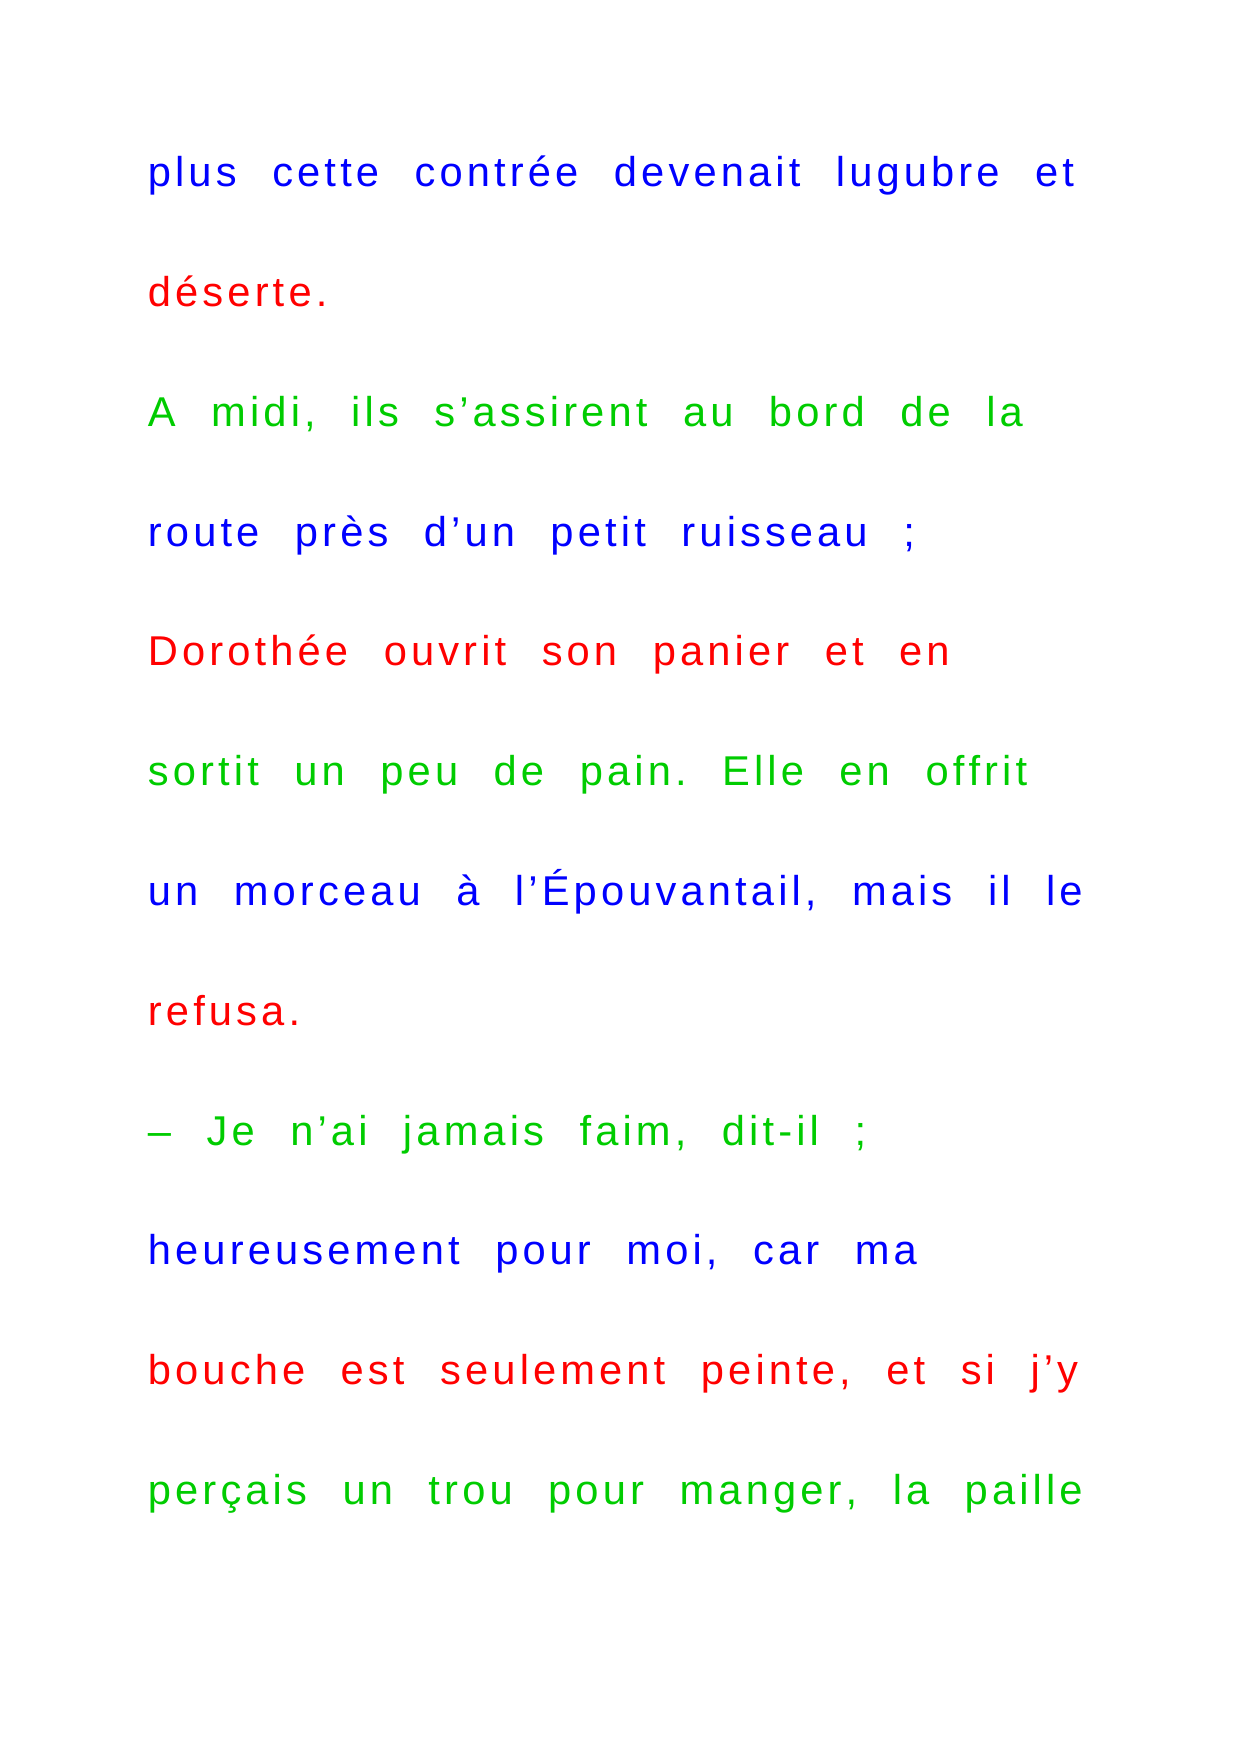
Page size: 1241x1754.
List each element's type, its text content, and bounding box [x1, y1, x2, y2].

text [148, 148, 1093, 315]
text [148, 1106, 1093, 1513]
text A midi, ils s’assirent au bord de la route près d’un petit ruisseau ; Dorothée ouvrit son panier et en sortit un peu de pain. Elle en offrit un morceau à l’Épouvantail, mais il le refusa. [148, 387, 1093, 1034]
